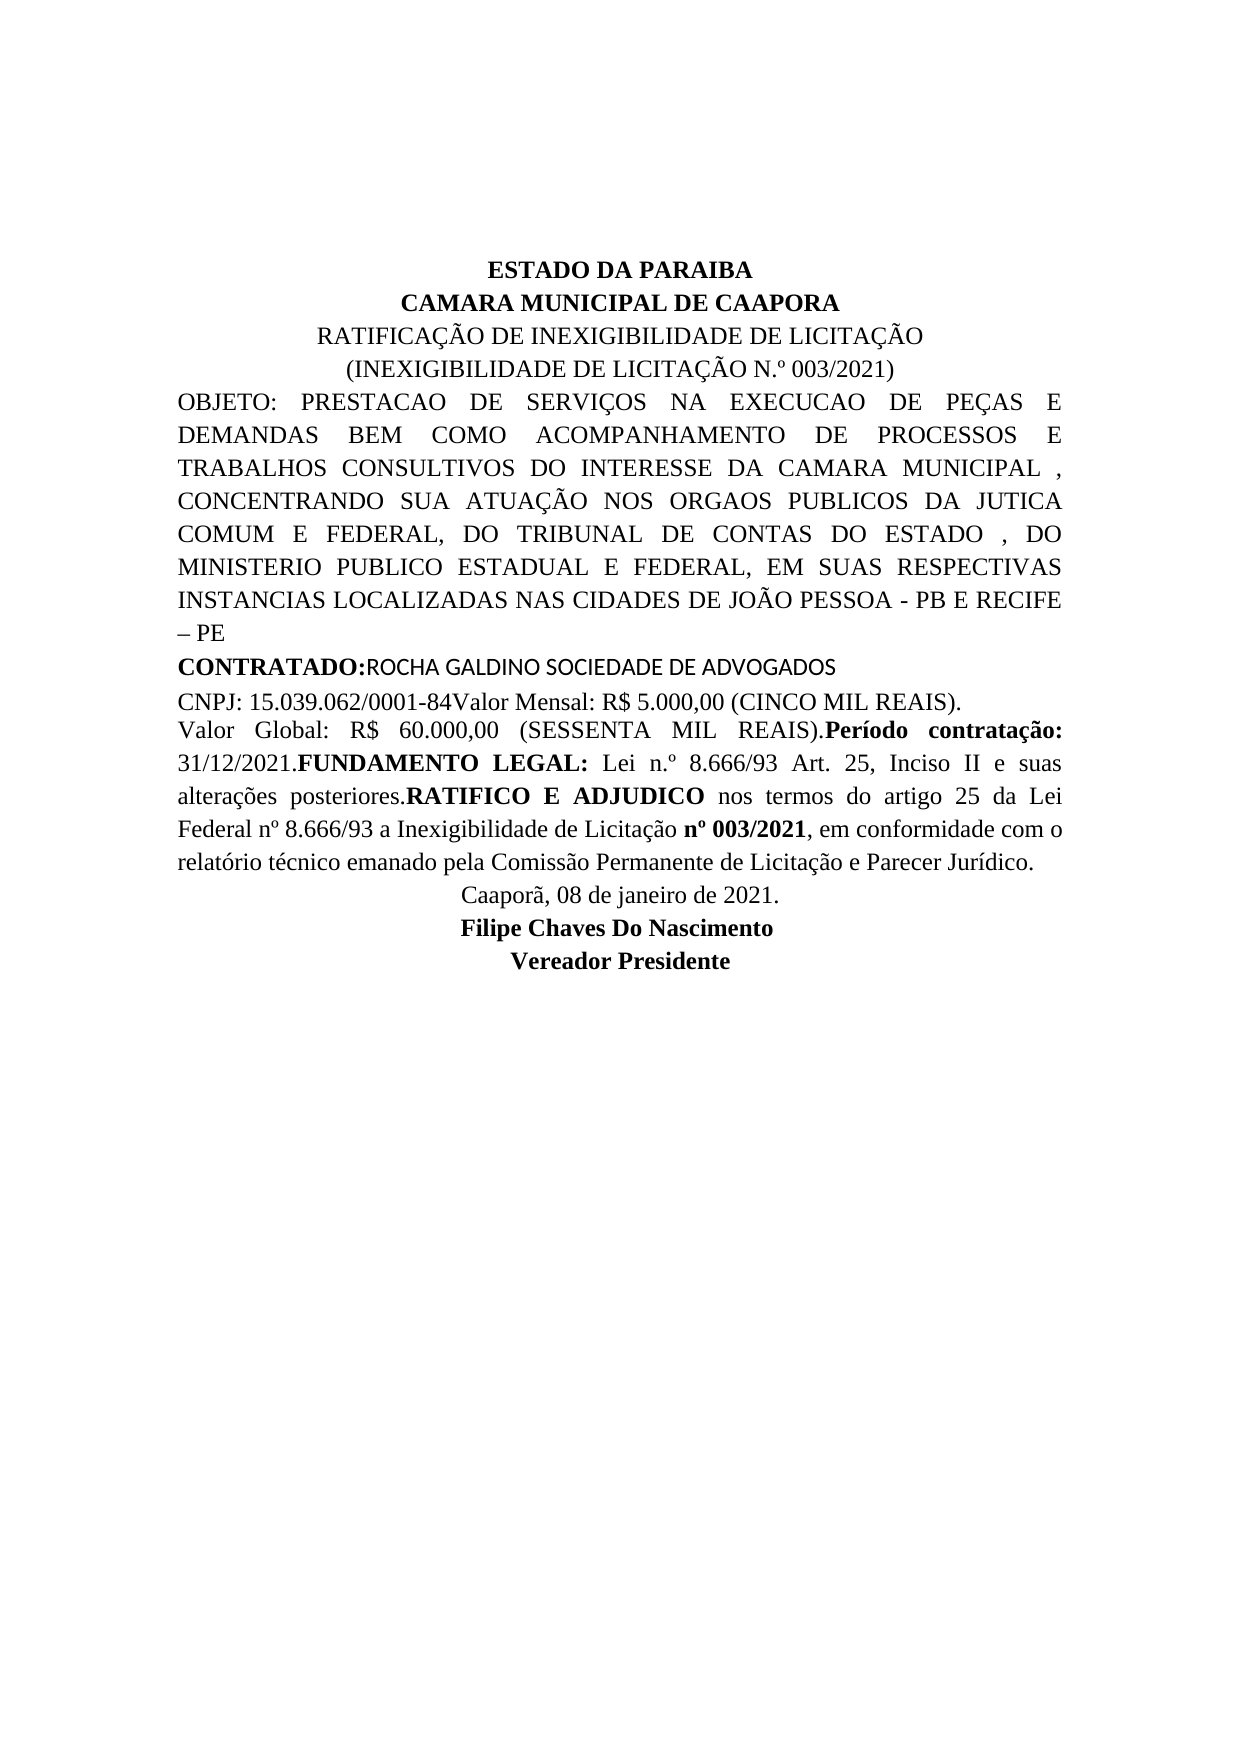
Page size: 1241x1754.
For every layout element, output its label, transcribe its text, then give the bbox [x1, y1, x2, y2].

text (INEXIGIBILIDADE DE LICITAÇÃO N.º 003/2021) [177, 354, 1063, 383]
text Caaporã, 08 de janeiro de 2021. [177, 880, 1063, 909]
text Valor Global: R$ 60.000,00 (SESSENTA MIL REAIS).Período contratação: 31/12/2021.FUNDAMENTO LEGAL: Lei n.º 8.666/93 Art. 25, Inciso II e suas alterações posteriores.RATIFICO E ADJUDICO nos termos do artigo 25 da Lei Federal nº 8.666/93 a Inexigibilidade de Licitação nº 003/2021, em conformidade com o relatório técnico emanado pela Comissão Permanente de Licitação e Parecer Jurídico. [177, 715, 1063, 876]
text ESTADO DA PARAIBA [177, 255, 1063, 284]
text CNPJ: 15.039.062/0001-84Valor Mensal: R$ 5.000,00 (CINCO MIL REAIS). [177, 687, 1063, 715]
text CAMARA MUNICIPAL DE CAAPORA [177, 288, 1063, 317]
text OBJETO: PRESTACAO DE SERVIÇOS NA EXECUCAO DE PEÇAS E DEMANDAS BEM COMO ACOMPANHAMENTO DE PROCESSOS E TRABALHOS CONSULTIVOS DO INTERESSE DA CAMARA MUNICIPAL , CONCENTRANDO SUA ATUAÇÃO NOS ORGAOS PUBLICOS DA JUTICA COMUM E FEDERAL, DO TRIBUNAL DE CONTAS DO ESTADO , DO MINISTERIO PUBLICO ESTADUAL E FEDERAL, EM SUAS RESPECTIVAS INSTANCIAS LOCALIZADAS NAS CIDADES DE JOÃO PESSOA - PB E RECIFE – PE [177, 387, 1063, 647]
text CONTRATADO:ROCHA GALDINO SOCIEDADE DE ADVOGADOS [177, 652, 1063, 682]
subtitle RATIFICAÇÃO DE INEXIGIBILIDADE DE LICITAÇÃO [177, 321, 1063, 350]
text Filipe Chaves Do Nascimento Vereador Presidente [177, 913, 1063, 975]
